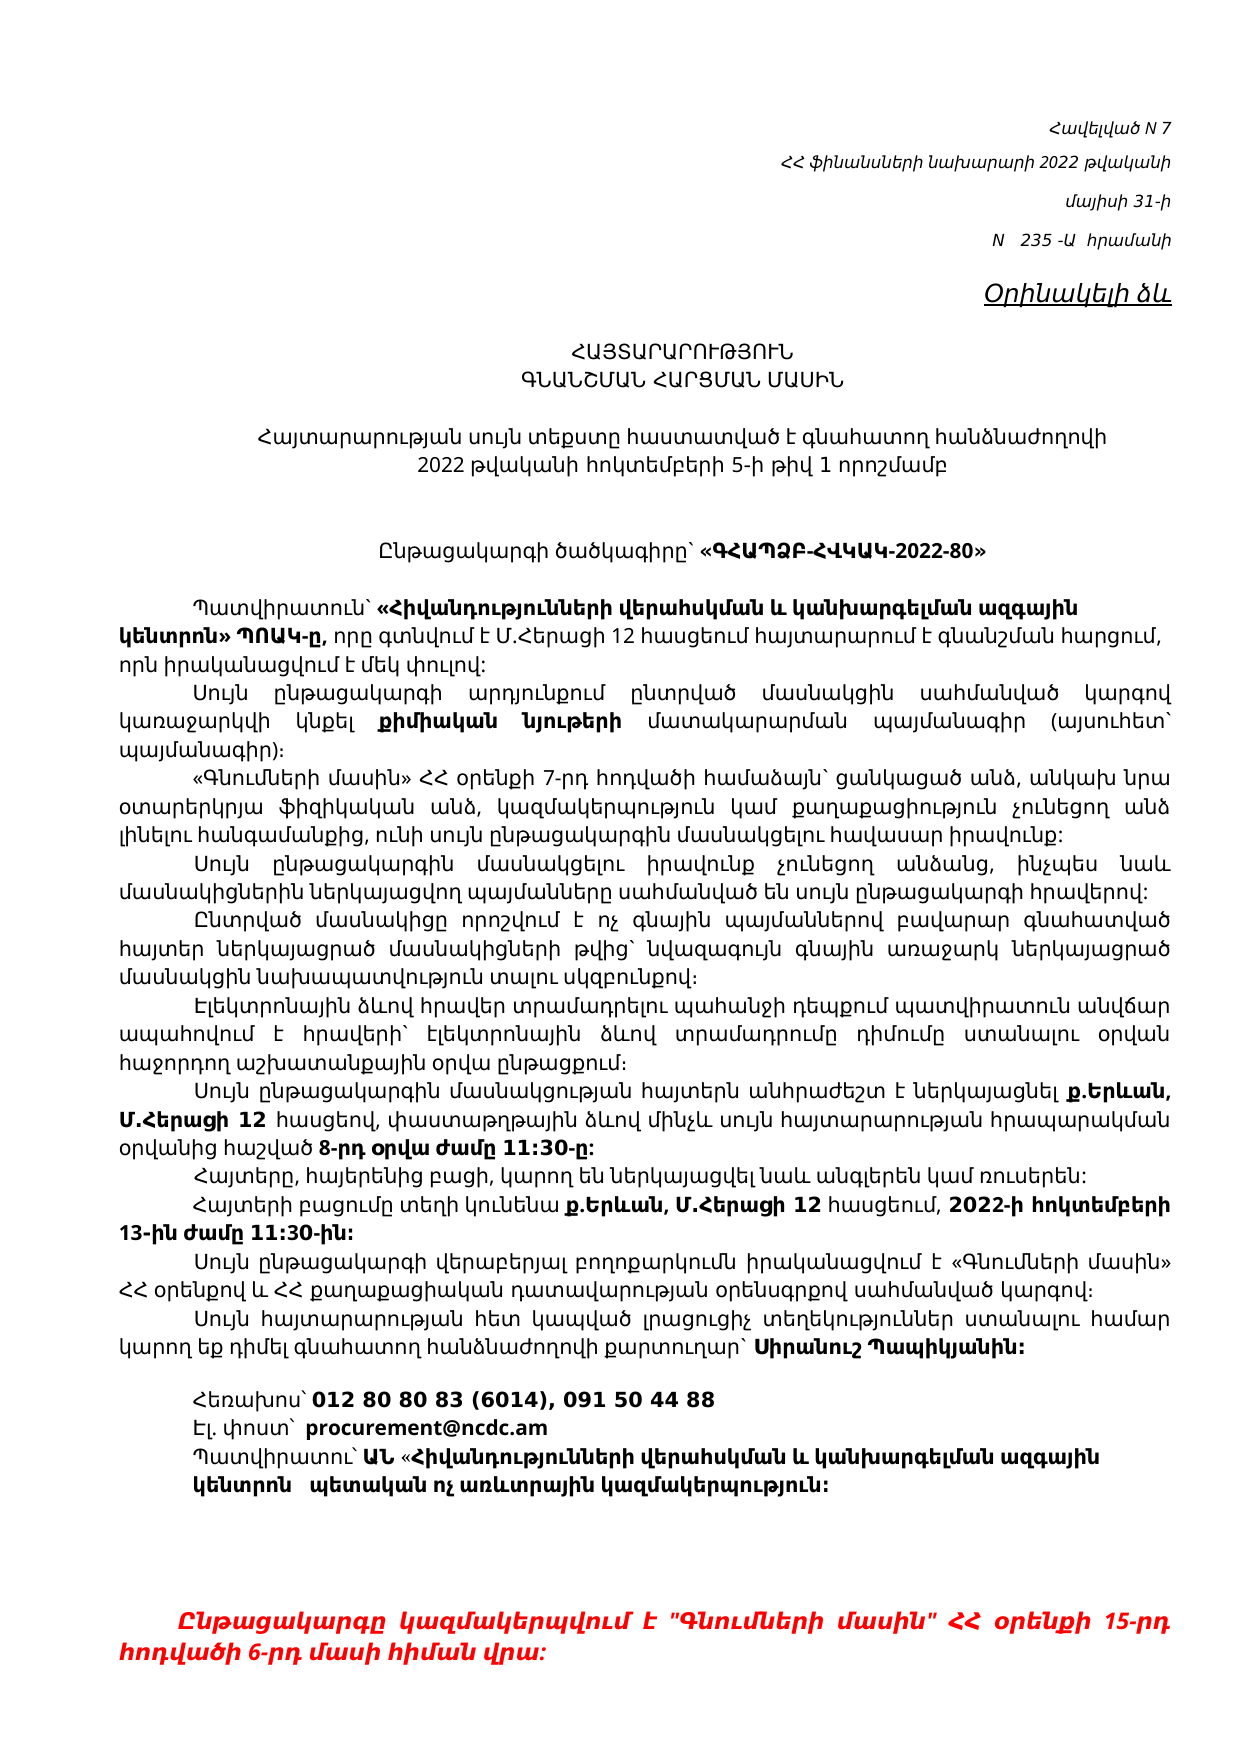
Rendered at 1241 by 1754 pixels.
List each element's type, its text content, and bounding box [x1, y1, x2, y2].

text Սույն ընթացակարգի արդյունքում ընտրված մասնակցին սահմանված կարգով կառաջարկվի կնքել քիմիական նյութերի մատակարարման պայմանագիր (այսուհետ` պայմանագիր)։ [118, 678, 1171, 763]
text Հայտարարության սույն տեքստը հաստատված է գնահատող հանձնաժողովի [118, 422, 1171, 451]
text Սույն ընթացակարգին մասնակցելու իրավունք չունեցող անձանց, ինչպես նաև մասնակիցներին ներկայացվող պայմանները սահմանված են սույն ընթացակարգի հրավերով: [118, 849, 1171, 906]
text Ընթացակարգը կազմակերպվում է "Գնումների մասին" ՀՀ օրենքի 15-րդ հոդվածի 6-րդ մասի հիման վրա: [118, 1605, 1171, 1667]
text Սույն հայտարարության հետ կապված լրացուցիչ տեղեկություններ ստանալու համար կարող եք դիմել գնահատող հանձնաժողովի քարտուղար` Սիրանուշ Պապիկյանին: [118, 1304, 1171, 1361]
text Սույն ընթացակարգին մասնակցության հայտերն անհրաժեշտ է ներկայացնել ք.Երևան, Մ.Հերացի 12 հասցեով, փաստաթղթային ձևով մինչև սույն հայտարարության հրապարակման օրվանից հաշված 8-րդ օրվա ժամը 11:30-ը: [118, 1076, 1171, 1162]
text Օրինակելի ձև [118, 279, 1172, 308]
text Ընտրված մասնակիցը որոշվում է ոչ գնային պայմաններով բավարար գնահատված հայտեր ներկայացրած մասնակիցների թվից` նվազագույն գնային առաջարկ ներկայացրած մասնակցին նախապատվություն տալու սկզբունքով։ [118, 906, 1171, 991]
text Պատվիրատուն` «Հիվանդությունների վերահսկման և կանխարգելման ազգային կենտրոն» ՊՈԱԿ-ը, որը գտնվում է Մ.Հերացի 12 հասցեում հայտարարում է գնանշման հարցում, որն իրականացվում է մեկ փուլով: [118, 593, 1171, 678]
text «Գնումների մասին» ՀՀ օրենքի 7-րդ հոդվածի համաձայն` ցանկացած անձ, անկախ նրա օտարերկրյա ֆիզիկական անձ, կազմակերպություն կամ քաղաքացիություն չունեցող անձ լինելու հանգամանքից, ունի սույն ընթացակարգին մասնակցելու հավասար իրավունք: [118, 763, 1171, 849]
text ԳՆԱՆՇՄԱՆ ՀԱՐՑՄԱՆ ՄԱՍԻՆ [118, 365, 1171, 394]
text N 235 -Ա հրամանի [118, 231, 1172, 251]
text Հայտերի բացումը տեղի կունենա ք.Երևան, Մ.Հերացի 12 հասցեում, 2022-ի հոկտեմբերի 13-ին ժամը 11:30-ին։ [118, 1190, 1171, 1247]
text Էլեկտրոնային ձևով հրավեր տրամադրելու պահանջի դեպքում պատվիրատուն անվճար ապահովում է հրավերի` էլեկտրոնային ձևով տրամադրումը դիմումը ստանալու օրվան հաջորդող աշխատանքային օրվա ընթացքում։ [118, 991, 1171, 1076]
text Հավելված N 7 [118, 116, 1171, 139]
text ՀԱՅՏԱՐԱՐՈՒԹՅՈՒՆ [118, 337, 1171, 365]
text Սույն ընթացակարգի վերաբերյալ բողոքարկումն իրականացվում է «Գնումների մասին» ՀՀ օրենքով և ՀՀ քաղաքացիական դատավարության օրենսգրքով սահմանված կարգով։ [118, 1247, 1171, 1304]
text Էլ. փոստ՝ procurement@ncdc.am [192, 1413, 1171, 1442]
text 2022 թվականի հոկտեմբերի 5-ի թիվ 1 որոշմամբ [118, 451, 1171, 479]
text Ընթացակարգի ծածկագիրը` «ԳՀԱՊՁԲ-ՀՎԿԱԿ-2022-80» [118, 536, 1171, 564]
text Հայտերը, հայերենից բացի, կարող են ներկայացվել նաև անգլերեն կամ ռուսերեն: [118, 1162, 1171, 1190]
text ՀՀ ֆինանսների նախարարի 2022 թվականի մայիսի 31-ի [118, 150, 1171, 212]
text Պատվիրատու՝ ԱՆ Հիվանդությունների վերահսկման և կանխարգելման ազգային կենտրոն պետական ոչ առևտրային կազմակերպություն։ [192, 1442, 1171, 1499]
text Հեռախոս՝ 012 80 80 83 (6014), 091 50 44 88 [192, 1385, 1171, 1413]
